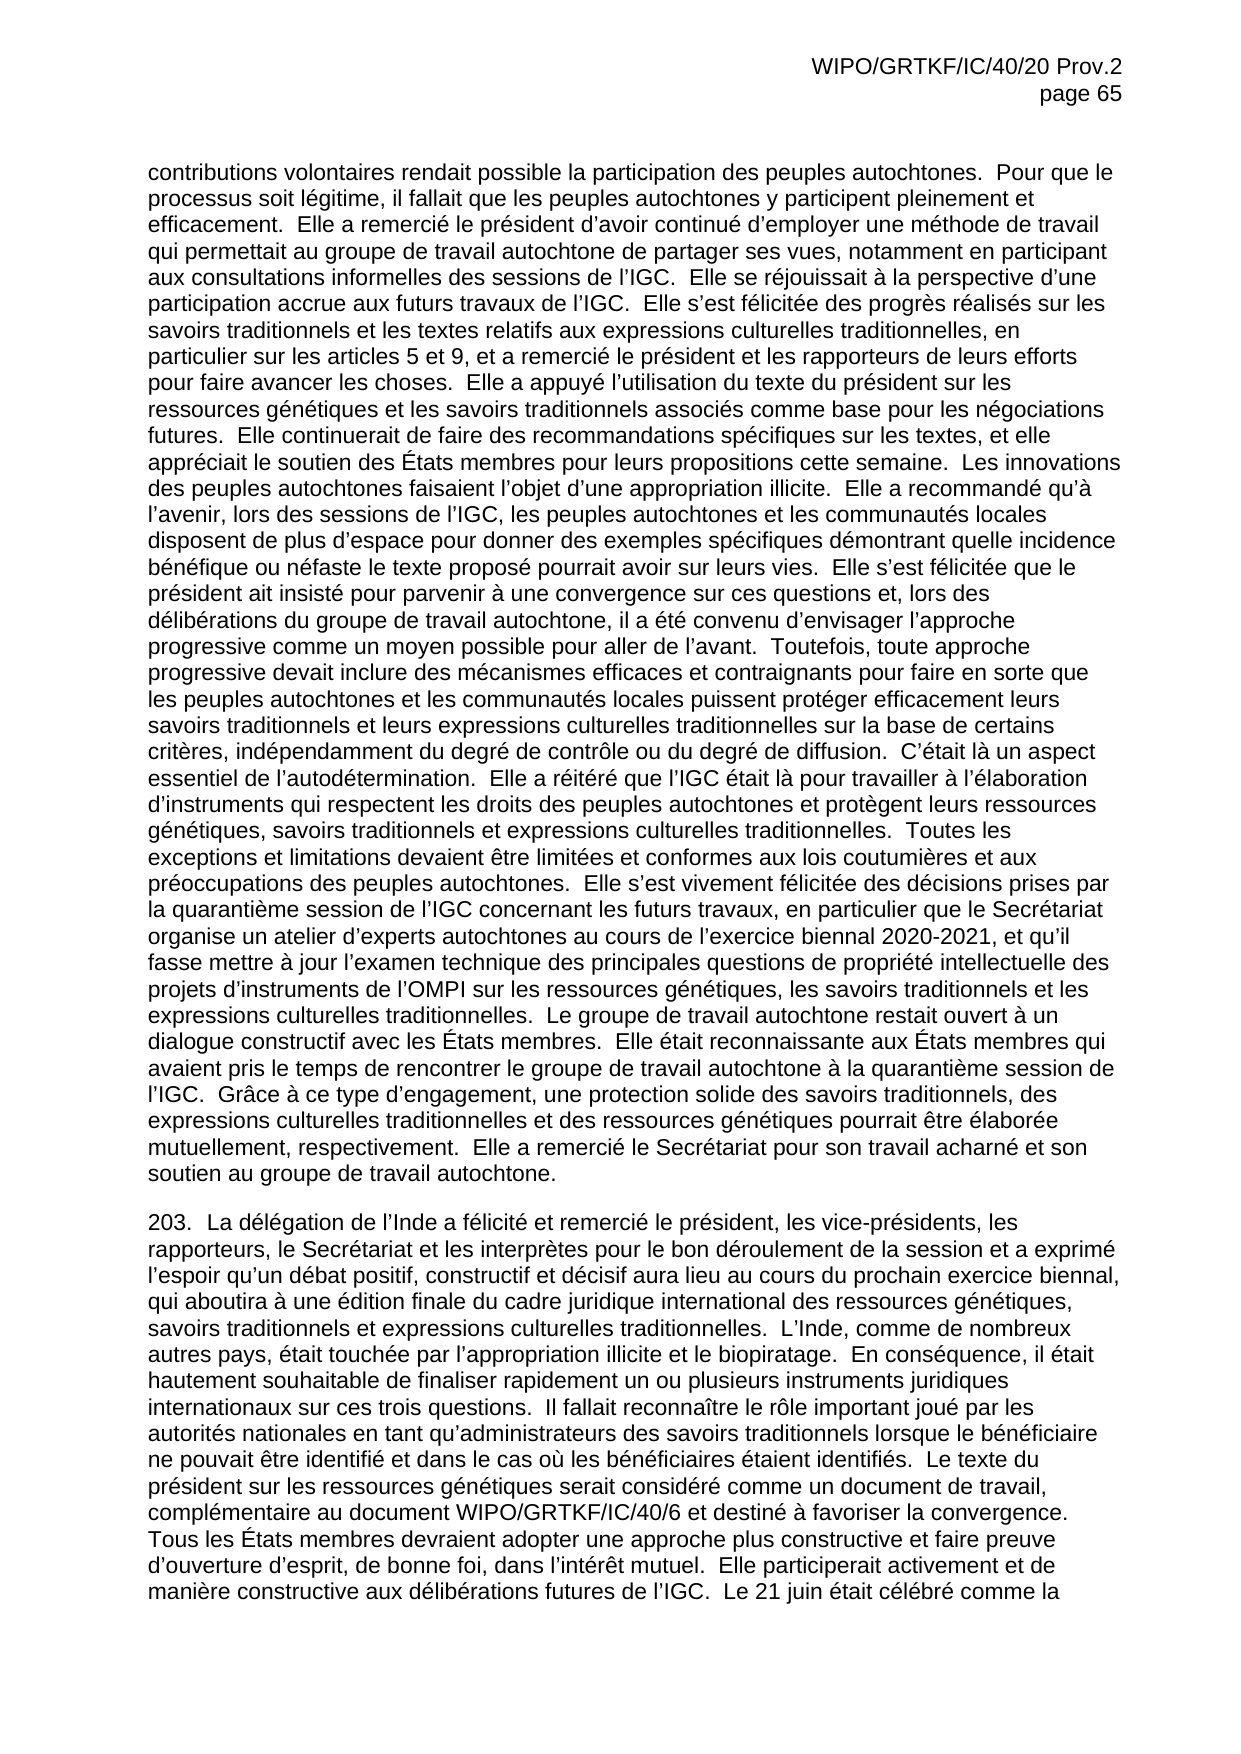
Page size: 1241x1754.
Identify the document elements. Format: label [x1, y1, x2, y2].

text [148, 1209, 1122, 1604]
text [148, 158, 1122, 1186]
